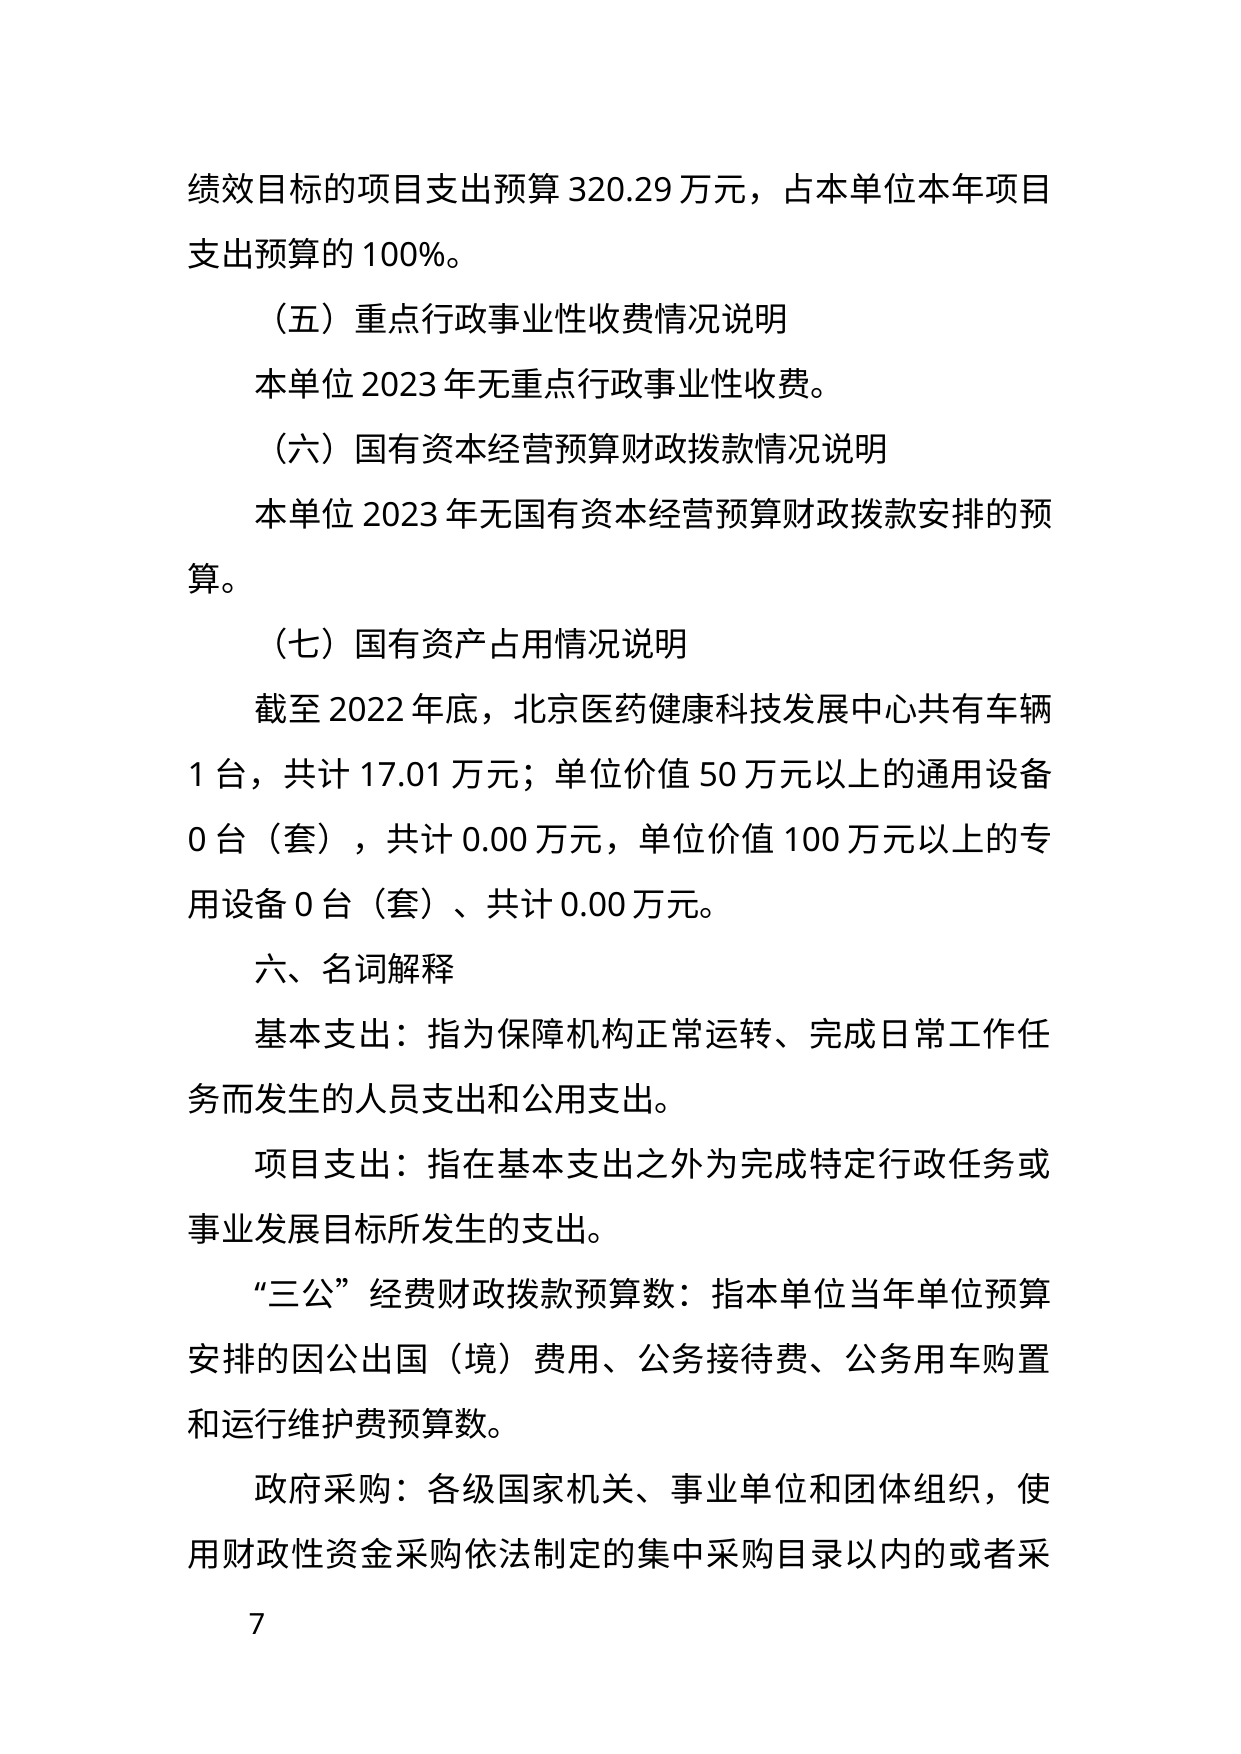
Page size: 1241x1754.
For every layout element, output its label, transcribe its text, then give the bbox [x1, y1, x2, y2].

text （七）国有资产占用情况说明 [187, 610, 1053, 675]
text 本单位2023年无重点行政事业性收费。 [187, 350, 1053, 415]
text （六）国有资本经营预算财政拨款情况说明 [187, 415, 1053, 480]
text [187, 1455, 1053, 1585]
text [187, 155, 1053, 285]
text 基本支出：指为保障机构正常运转、完成日常工作任务而发生的人员支出和公用支出。 [187, 1000, 1053, 1130]
text 截至2022年底，北京医药健康科技发展中心共有车辆1台，共计17.01万元；单位价值50万元以上的通用设备0台（套），共计0.00万元，单位价值100万元以上的专用设备0台（套）、共计0.00万元。 [187, 675, 1053, 935]
list 名词解释 [187, 935, 1053, 1000]
text 项目支出：指在基本支出之外为完成特定行政任务或事业发展目标所发生的支出。 [187, 1130, 1053, 1260]
text 本单位2023年无国有资本经营预算财政拨款安排的预算。 [187, 480, 1053, 610]
text “三公”经费财政拨款预算数：指本单位当年单位预算安排的因公出国（境）费用、公务接待费、公务用车购置和运行维护费预算数。 [187, 1260, 1053, 1455]
list 重点行政事业性收费情况说明 [187, 285, 1053, 350]
